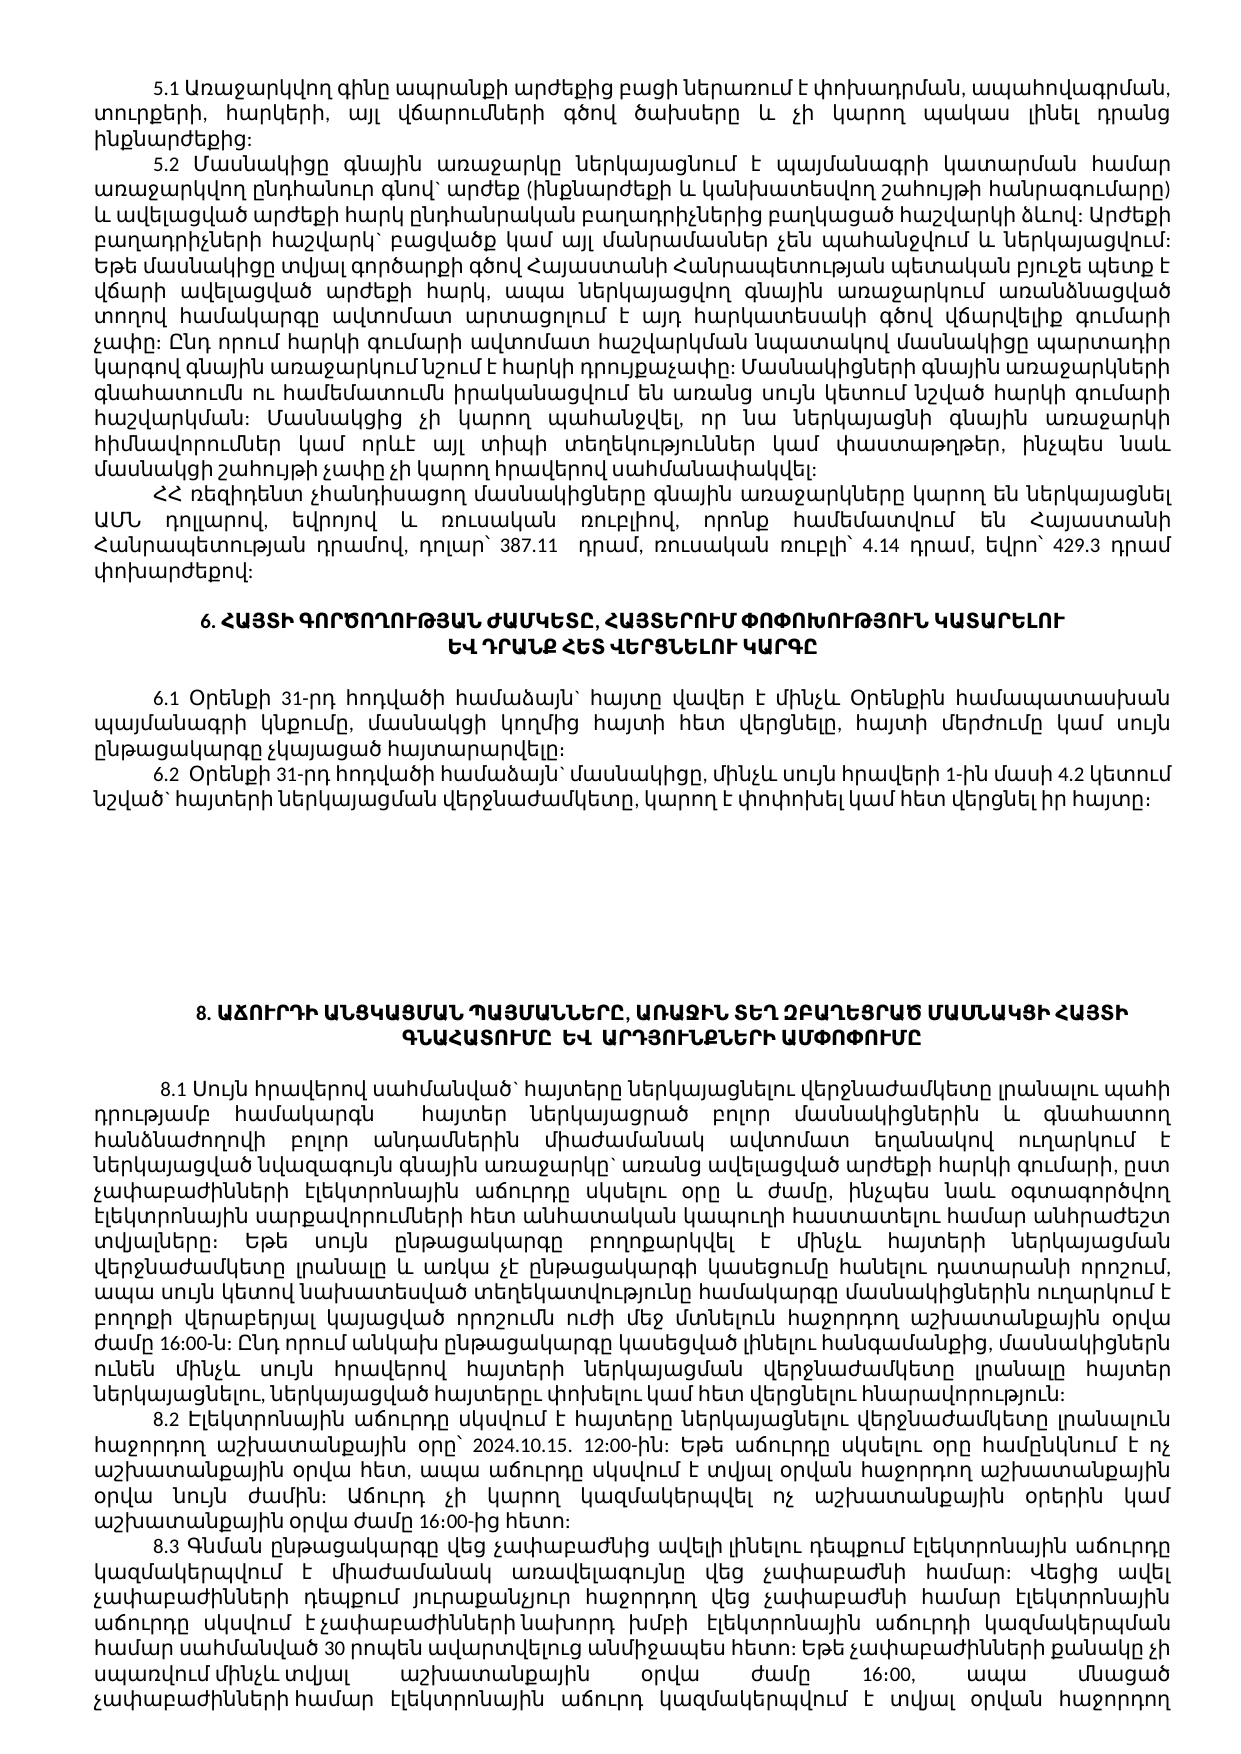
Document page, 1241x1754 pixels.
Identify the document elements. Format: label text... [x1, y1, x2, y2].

text ՀՀ ռեզիդենտ չհանդիսացող մասնակիցները գնային առաջարկները կարող են ներկայացնել ԱՄՆ դոլլարով, եվրոյով և ռուսական ռուբլիով, որոնք համեմատվում են Հայաստանի Հանրապետության դրամով, դոլար՝ 387.11 դրամ, ռուսական ռուբլի՝ 4.14 դրամ, եվրո՝ 429.3 դրամ փոխարժեքով: [94, 482, 1171, 583]
text 8.1 Սույն հրավերով սահմանված` հայտերը ներկայացնելու վերջնաժամկետը լրանալու պահի դրությամբ համակարգն հայտեր ներկայացրած բոլոր մասնակիցներին և գնահատող հանձնաժողովի բոլոր անդամներին միաժամանակ ավտոմատ եղանակով ուղարկում է ներկայացված նվազագույն գնային առաջարկը` առանց ավելացված արժեքի հարկի գումարի, ըստ չափաբաժինների էլեկտրոնային աճուրդը սկսելու օրը և ժամը, ինչպես նաև օգտագործվող էլեկտրոնային սարքավորումների հետ անհատական կապուղի հաստատելու համար անհրաժեշտ տվյալները։ Եթե սույն ընթացակարգը բողոքարկվել է մինչև հայտերի ներկայացման վերջնաժամկետը լրանալը և առկա չէ ընթացակարգի կասեցումը հանելու դատարանի որոշում, ապա սույն կետով նախատեսված տեղեկատվությունը համակարգը մասնակիցներին ուղարկում է բողոքի վերաբերյալ կայացված որոշումն ուժի մեջ մտնելուն հաջորդող աշխատանքային օրվա ժամը 16:00-ն: Ընդ որում անկախ ընթացակարգը կասեցված լինելու հանգամանքից, մասնակիցներն ունեն մինչև սույն հրավերով հայտերի ներկայացման վերջնաժամկետը լրանալը հայտեր ներկայացնելու, ներկայացված հայտերըւ փոխելու կամ հետ վերցնելու հնարավորություն: [94, 1076, 1171, 1407]
text 6. ՀԱՅՏԻ ԳՈՐԾՈՂՈՒԹՅԱՆ ԺԱՄԿԵՏԸ, ՀԱՅՏԵՐՈՒՄ ՓՈՓՈԽՈՒԹՅՈՒՆ ԿԱՏԱՐԵԼՈՒ [94, 609, 1171, 634]
text 5.1 Առաջարկվող գինը ապրանքի արժեքից բացի ներառում է փոխադրման, ապահովագրման, տուրքերի, հարկերի, այլ վճարումների գծով ծախսերը և չի կարող պակաս լինել դրանց ինքնարժեքից: [94, 75, 1171, 151]
text ԵՎ ԴՐԱՆՔ ՀԵՏ ՎԵՐՑՆԵԼՈՒ ԿԱՐԳԸ [94, 634, 1171, 659]
text 8.2 Էլեկտրոնային աճուրդը սկսվում է հայտերը ներկայացնելու վերջնաժամկետը լրանալուն հաջորդող աշխատանքային օրը՝ 2024.10.15. 12:00 -ին: Եթե աճուրդը սկսելու օրը համընկնում է ոչ աշխատանքային օրվա հետ, ապա աճուրդը սկսվում է տվյալ օրվան հաջորդող աշխատանքային օրվա նույն ժամին: Աճուրդ չի կարող կազմակերպվել ոչ աշխատանքային օրերին կամ աշխատանքային օրվա ժամը 16։00-ից հետո: [94, 1407, 1171, 1534]
text 8. ԱՃՈՒՐԴԻ ԱՆՑԿԱՑՄԱՆ ՊԱՅՄԱՆՆԵՐԸ, ԱՌԱՋԻՆ ՏԵՂ ԶԲԱՂԵՑՐԱԾ ՄԱՍՆԱԿՑԻ ՀԱՅՏԻ [94, 1000, 1171, 1025]
text 6.1 Օրենքի 31-րդ հոդվածի համաձայն` հայտը վավեր է մինչև Օրենքին համապատասխան պայմանագրի կնքումը, մասնակցի կողմից հայտի հետ վերցնելը, հայտի մերժումը կամ սույն ընթացակարգը չկայացած հայտարարվելը։ [94, 685, 1171, 761]
text 6.2 Օրենքի 31-րդ հոդվածի համաձայն` մասնակիցը, մինչև սույն հրավերի 1-ին մասի 4.2 կետում նշված` հայտերի ներկայացման վերջնաժամկետը, կարող է փոփոխել կամ հետ վերցնել իր հայտը։ [94, 761, 1171, 812]
text 5.2 Մասնակիցը գնային առաջարկը ներկայացնում է պայմանագրի կատարման համար առաջարկվող ընդհանուր գնով` արժեք (ինքնարժեքի և կանխատեսվող շահույթի հանրագումարը) և ավելացված արժեքի հարկ ընդհանրական բաղադրիչներից բաղկացած հաշվարկի ձևով: Արժեքի բաղադրիչների հաշվարկ` բացվածք կամ այլ մանրամասներ չեն պահանջվում և ներկայացվում: Եթե մասնակիցը տվյալ գործարքի գծով Հայաստանի Հանրապետության պետական բյուջե պետք է վճարի ավելացված արժեքի հարկ, ապա ներկայացվող գնային առաջարկում առանձնացված տողով համակարգը ավտոմատ արտացոլում է այդ հարկատեսակի գծով վճարվելիք գումարի չափը: Ընդ որում հարկի գումարի ավտոմատ հաշվարկման նպատակով մասնակիցը պարտադիր կարգով գնային առաջարկում նշում է հարկի դրույքաչափը: Մասնակիցների գնային առաջարկների գնահատումն ու համեմատումն իրականացվում են առանց սույն կետում նշված հարկի գումարի հաշվարկման: Մասնակցից չի կարող պահանջվել, որ նա ներկայացնի գնային առաջարկի հիմնավորումներ կամ որևէ այլ տիպի տեղեկություններ կամ փաստաթղթեր, ինչպես նաև մասնակցի շահույթի չափը չի կարող հրավերով սահմանափակվել: [94, 151, 1171, 482]
text ԳՆԱՀԱՏՈՒՄԸ ԵՎ ԱՐԴՅՈՒՆՔՆԵՐԻ ԱՄՓՈՓՈՒՄԸ [94, 1025, 1171, 1051]
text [94, 1534, 1171, 1712]
